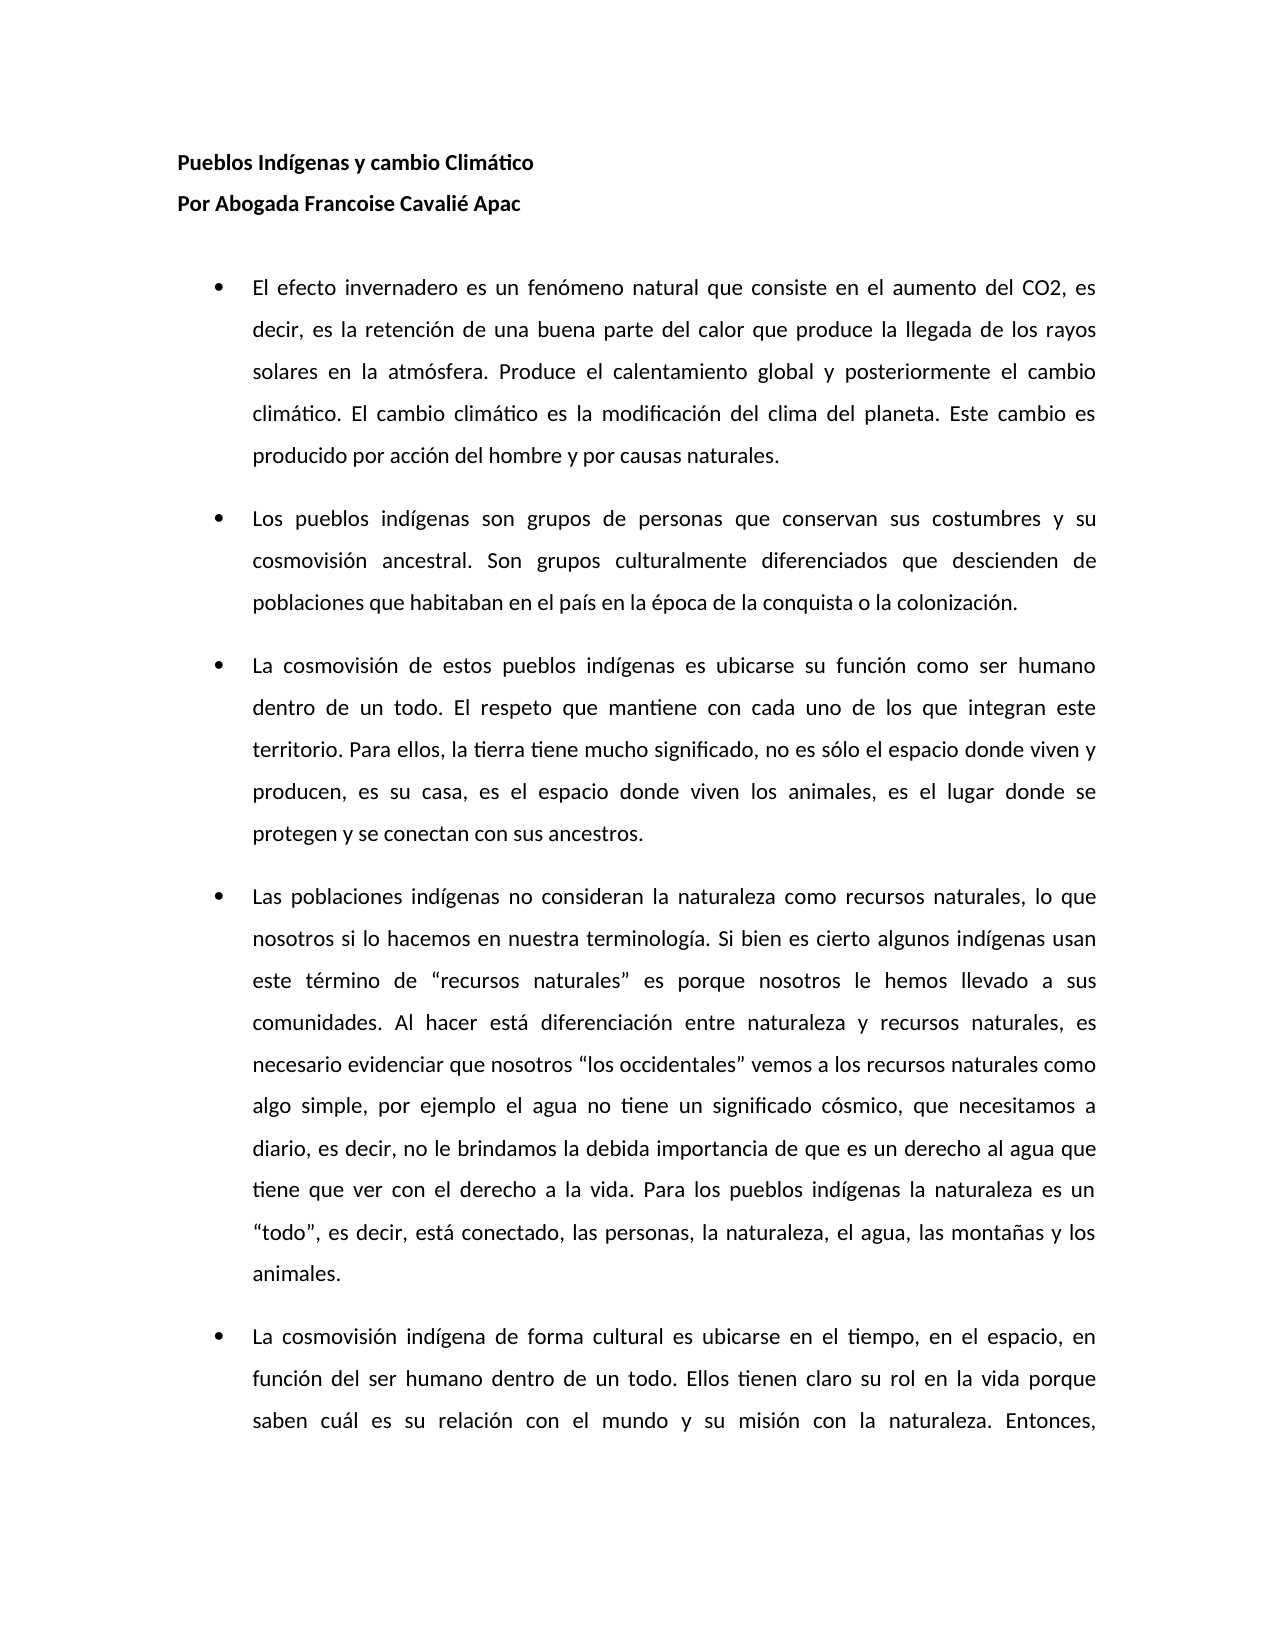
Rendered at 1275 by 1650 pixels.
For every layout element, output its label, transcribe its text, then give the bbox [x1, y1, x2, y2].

list Las poblaciones indígenas no consideran la naturaleza como recursos naturales, lo que nosotros si lo hacemos en nuestra terminología. Si bien es cierto algunos indígenas usan este término de “recursos naturales” es porque nosotros le hemos llevado a sus comunidades. Al hacer está diferenciación entre naturaleza y recursos naturales, es necesario evidenciar que nosotros “los occidentales” vemos a los recursos naturales como algo simple, por ejemplo el agua no tiene un significado cósmico, que necesitamos a diario, es decir, no le brindamos la debida importancia de que es un derecho al agua que tiene que ver con el derecho a la vida. Para los pueblos indígenas la naturaleza es un “todo”, es decir, está conectado, las personas, la naturaleza, el agua, las montañas y los animales. [215, 882, 1098, 1288]
text Por Abogada Francoise Cavalié Apac [177, 189, 1098, 218]
list La cosmovisión de estos pueblos indígenas es ubicarse su función como ser humano dentro de un todo. El respeto que mantiene con cada uno de los que integran este territorio. Para ellos, la tierra tiene mucho significado, no es sólo el espacio donde viven y producen, es su casa, es el espacio donde viven los animales, es el lugar donde se protegen y se conectan con sus ancestros. [215, 651, 1098, 847]
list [215, 1322, 1098, 1434]
text Pueblos Indígenas y cambio Climático [177, 148, 1098, 176]
list El efecto invernadero es un fenómeno natural que consiste en el aumento del CO2, es decir, es la retención de una buena parte del calor que produce la llegada de los rayos solares en la atmósfera. Produce el calentamiento global y posteriormente el cambio climático. El cambio climático es la modificación del clima del planeta. Este cambio es producido por acción del hombre y por causas naturales. [215, 273, 1098, 469]
list Los pueblos indígenas son grupos de personas que conservan sus costumbres y su cosmovisión ancestral. Son grupos culturalmente diferenciados que descienden de poblaciones que habitaban en el país en la época de la conquista o la colonización. [215, 504, 1098, 616]
